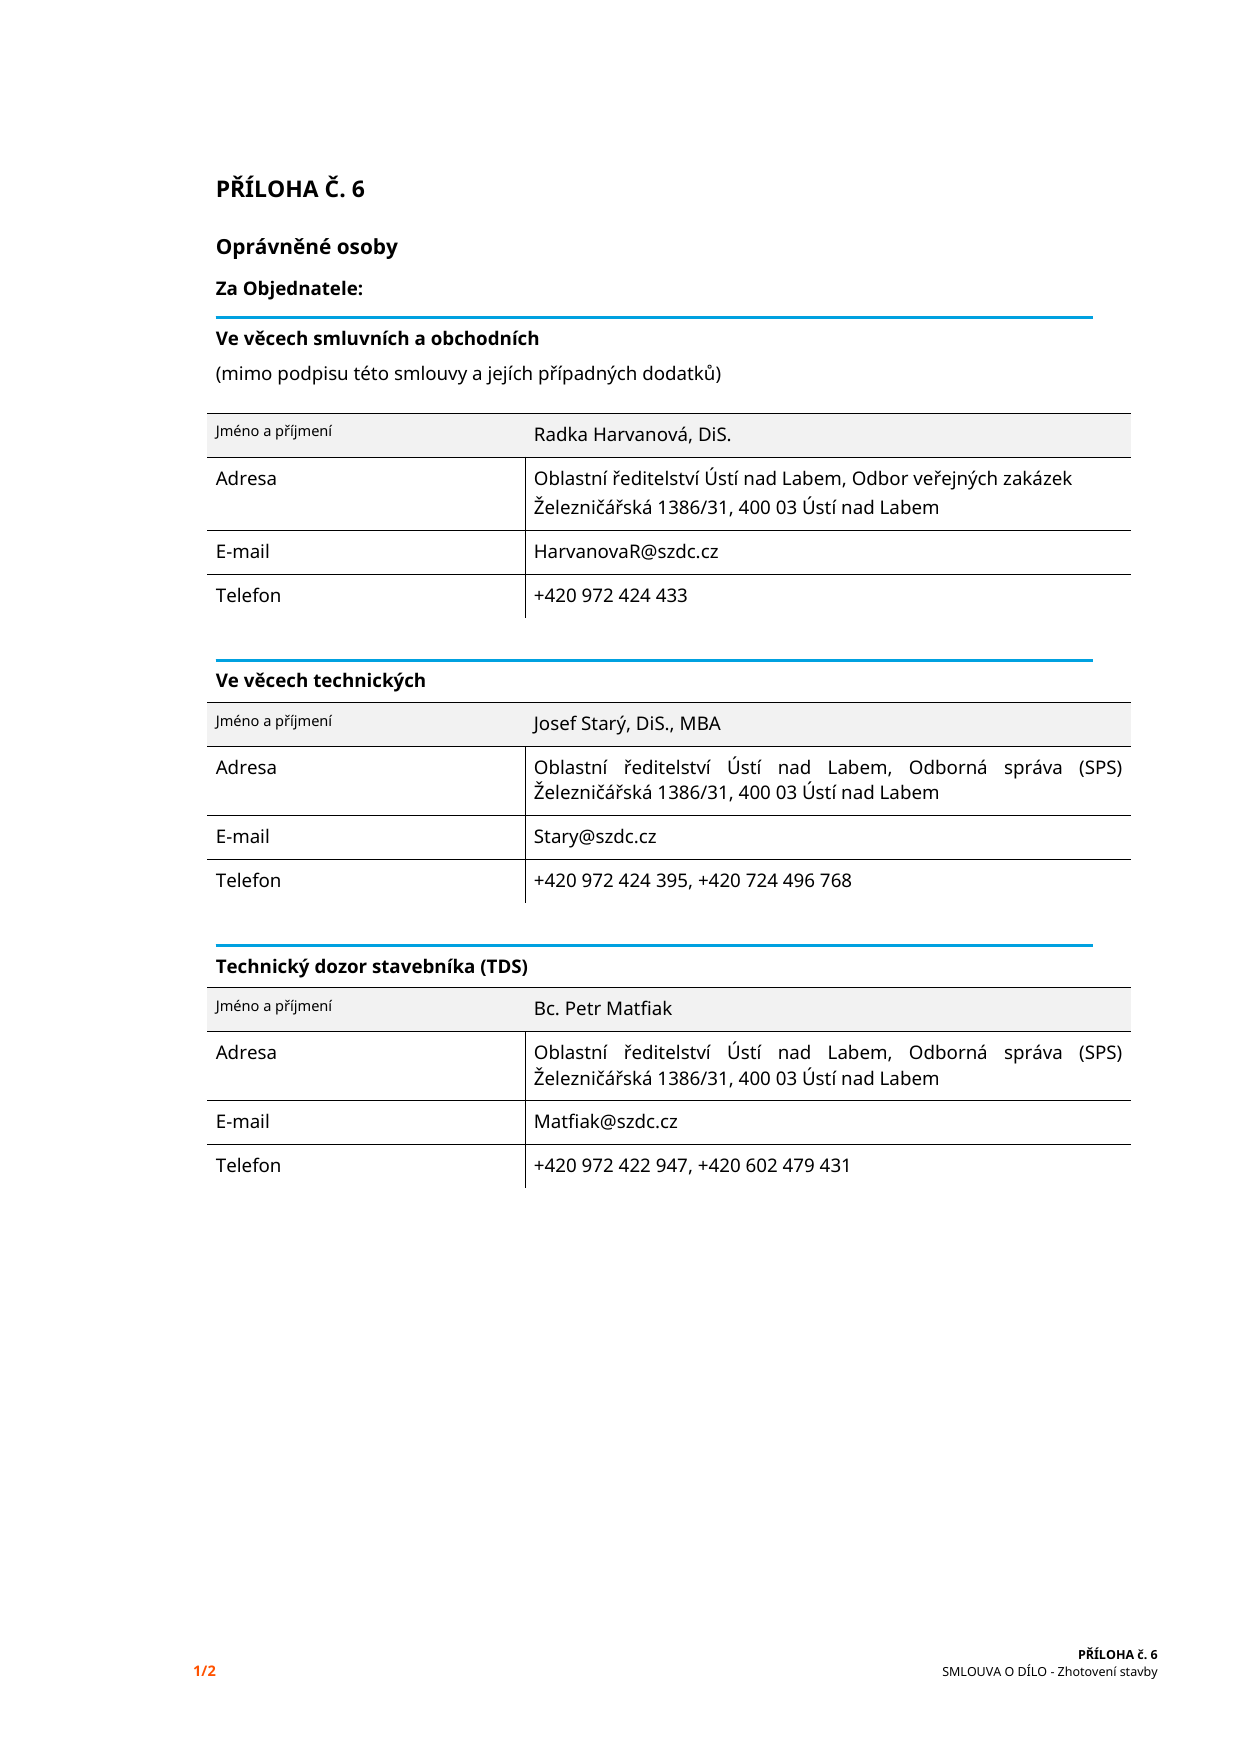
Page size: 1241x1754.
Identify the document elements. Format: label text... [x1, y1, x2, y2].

text Za Objednatele: [216, 276, 1093, 301]
table_header Bc. Petr Matfiak [526, 988, 1131, 1031]
table_cell Telefon [207, 1145, 525, 1188]
table_cell +420 972 424 433 [526, 575, 1131, 618]
table_cell HarvanovaR@szdc.cz [526, 531, 1131, 574]
table_cell Stary@szdc.cz [526, 816, 1131, 859]
table_header Jméno a příjmení [207, 703, 526, 746]
text Oprávněné osoby [216, 232, 1093, 260]
text Příloha č. 6 [216, 172, 1093, 204]
table_cell Adresa [207, 747, 525, 815]
text Ve věcech smluvních a obchodních [216, 319, 1093, 351]
table_cell Adresa [207, 1032, 525, 1100]
table_header Radka Harvanová, DiS. [526, 414, 1131, 457]
table_header Josef Starý, DiS., MBA [526, 703, 1131, 746]
table_cell Adresa [207, 458, 525, 530]
table_cell E-mail [207, 816, 525, 859]
table_cell E-mail [207, 1101, 525, 1144]
table_cell Oblastní ředitelství Ústí nad Labem, Odborná správa (SPS) Železničářská 1386/31, 400 03 Ústí nad Labem [526, 1032, 1131, 1100]
table_cell Oblastní ředitelství Ústí nad Labem, Odborná správa (SPS) Železničářská 1386/31, 400 03 Ústí nad Labem [526, 747, 1131, 815]
table_cell +420 972 422 947, +420 602 479 431 [526, 1145, 1131, 1188]
table_cell Matfiak@szdc.cz [526, 1101, 1131, 1144]
text (mimo podpisu této smlouvy a jejích případných dodatků) [216, 360, 1093, 385]
table_header Jméno a příjmení [207, 988, 526, 1031]
text Technický dozor stavebníka (TDS) [216, 947, 1093, 978]
table_cell Telefon [207, 860, 525, 903]
text Ve věcech technických [216, 662, 1093, 693]
table_cell E-mail [207, 531, 525, 574]
table_cell Oblastní ředitelství Ústí nad Labem, Odbor veřejných zakázek Železničářská 1386/31, 400 03 Ústí nad Labem [526, 458, 1131, 530]
table_cell +420 972 424 395, +420 724 496 768 [526, 860, 1131, 903]
table_cell Telefon [207, 575, 525, 618]
table_header Jméno a příjmení [207, 414, 526, 457]
